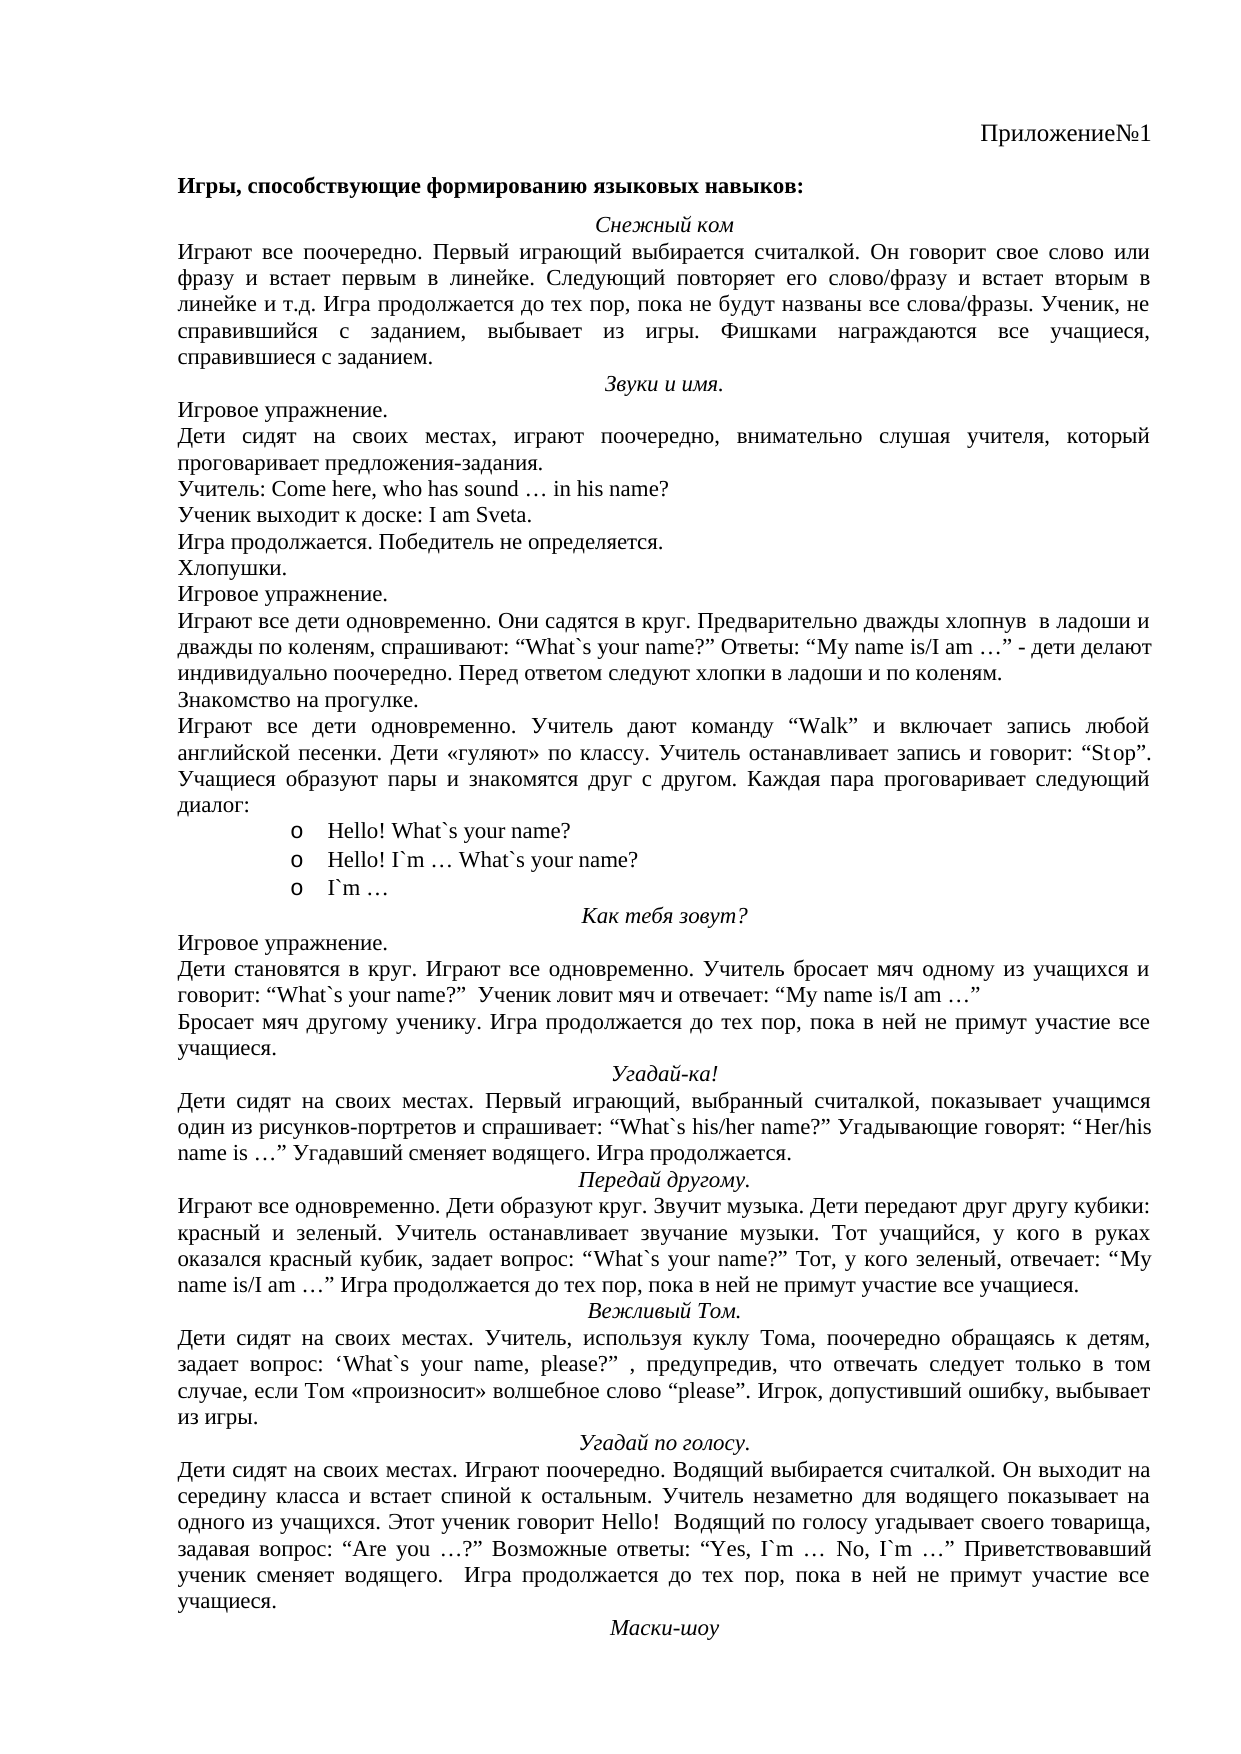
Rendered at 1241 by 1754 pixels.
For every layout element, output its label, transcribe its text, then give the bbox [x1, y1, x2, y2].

text Угадай-ка! [177, 1060, 1152, 1087]
text Дети становятся в круг. Играют все одновременно. Учитель бросает мяч одному из учащихся и говорит: “What`s your name?” Ученик ловит мяч и отвечает: “My name is/I am …” [177, 955, 1152, 1008]
text Вежливый Том. [177, 1298, 1152, 1324]
text Играют все одновременно. Дети образуют круг. Звучит музыка. Дети передают друг другу кубики: красный и зеленый. Учитель останавливает звучание музыки. Тот учащийся, у кого в руках оказался красный кубик, задает вопрос: “What`s your name?” Тот, у кого зеленый, отвечает: “My name is/I am …” Игра продолжается до тех пор, пока в ней не примут участие все учащиеся. [177, 1192, 1152, 1298]
list I`m … [290, 874, 1152, 902]
text Хлопушки. [177, 554, 1152, 580]
text Снежный ком [177, 211, 1152, 238]
text Игра продолжается. Победитель не определяется. [177, 528, 1152, 554]
list Hello! I`m … What`s your name? [290, 846, 1152, 874]
text Игры, способствующие формированию языковых навыков: [177, 172, 1152, 198]
text Передай другому. [177, 1166, 1152, 1192]
text Ученик выходит к доске: I am Sveta. [177, 501, 1152, 528]
text Бросает мяч другому ученику. Игра продолжается до тех пор, пока в ней не примут участие все учащиеся. [177, 1008, 1152, 1060]
text Угадай по голосу. [177, 1429, 1152, 1456]
text Звуки и имя. [177, 369, 1152, 396]
text Игровое упражнение. [177, 929, 1152, 955]
text Дети сидят на своих местах. Играют поочередно. Водящий выбирается считалкой. Он выходит на середину класса и встает спиной к остальным. Учитель незаметно для водящего показывает на одного из учащихся. Этот ученик говорит Hello! Водящий по голосу угадывает своего товарища, задавая вопрос: “Are you …?” Возможные ответы: “Yes, I`m … No, I`m …” Приветствовавший ученик сменяет водящего. Игра продолжается до тех пор, пока в ней не примут участие все учащиеся. [177, 1456, 1152, 1614]
text Учитель: Come here, who has sound … in his name? [177, 475, 1152, 501]
text Как тебя зовут? [177, 902, 1152, 929]
text Знакомство на прогулке. [177, 686, 1152, 712]
text Играют все поочередно. Первый играющий выбирается считалкой. Он говорит свое слово или фразу и встает первым в линейке. Следующий повторяет его слово/фразу и встает вторым в линейке и т.д. Игра продолжается до тех пор, пока не будут названы все слова/фразы. Ученик, не справившийся с заданием, выбывает из игры. Фишками награждаются все учащиеся, справившиеся с заданием. [177, 238, 1152, 369]
text Маски-шоу [177, 1614, 1152, 1640]
text Игровое упражнение. [177, 396, 1152, 422]
text Игровое упражнение. [177, 580, 1152, 607]
text Играют все дети одновременно. Учитель дают команду “Walk” и включает запись любой английской песенки. Дети «гуляют» по классу. Учитель останавливает запись и говорит: “Stop”. Учащиеся образуют пары и знакомятся друг с другом. Каждая пара проговаривает следующий диалог: [177, 712, 1152, 818]
text Приложение№1 [177, 118, 1152, 147]
list Hello! What`s your name? [290, 818, 1152, 846]
text Дети сидят на своих местах, играют поочередно, внимательно слушая учителя, который проговаривает предложения-задания. [177, 422, 1152, 475]
text Дети сидят на своих местах. Учитель, используя куклу Тома, поочередно обращаясь к детям, задает вопрос: ‘What`s your name, please?” , предупредив, что отвечать следует только в том случае, если Том «произносит» волшебное слово “please”. Игрок, допустивший ошибку, выбывает из игры. [177, 1324, 1152, 1429]
text Играют все дети одновременно. Они садятся в круг. Предварительно дважды хлопнув в ладоши и дважды по коленям, спрашивают: “What`s your name?” Ответы: “My name is/I am …” - дети делают индивидуально поочередно. Перед ответом следуют хлопки в ладоши и по коленям. [177, 607, 1152, 686]
text Дети сидят на своих местах. Первый играющий, выбранный считалкой, показывает учащимся один из рисунков-портретов и спрашивает: “What`s his/her name?” Угадывающие говорят: “Her/his name is …” Угадавший сменяет водящего. Игра продолжается. [177, 1087, 1152, 1166]
